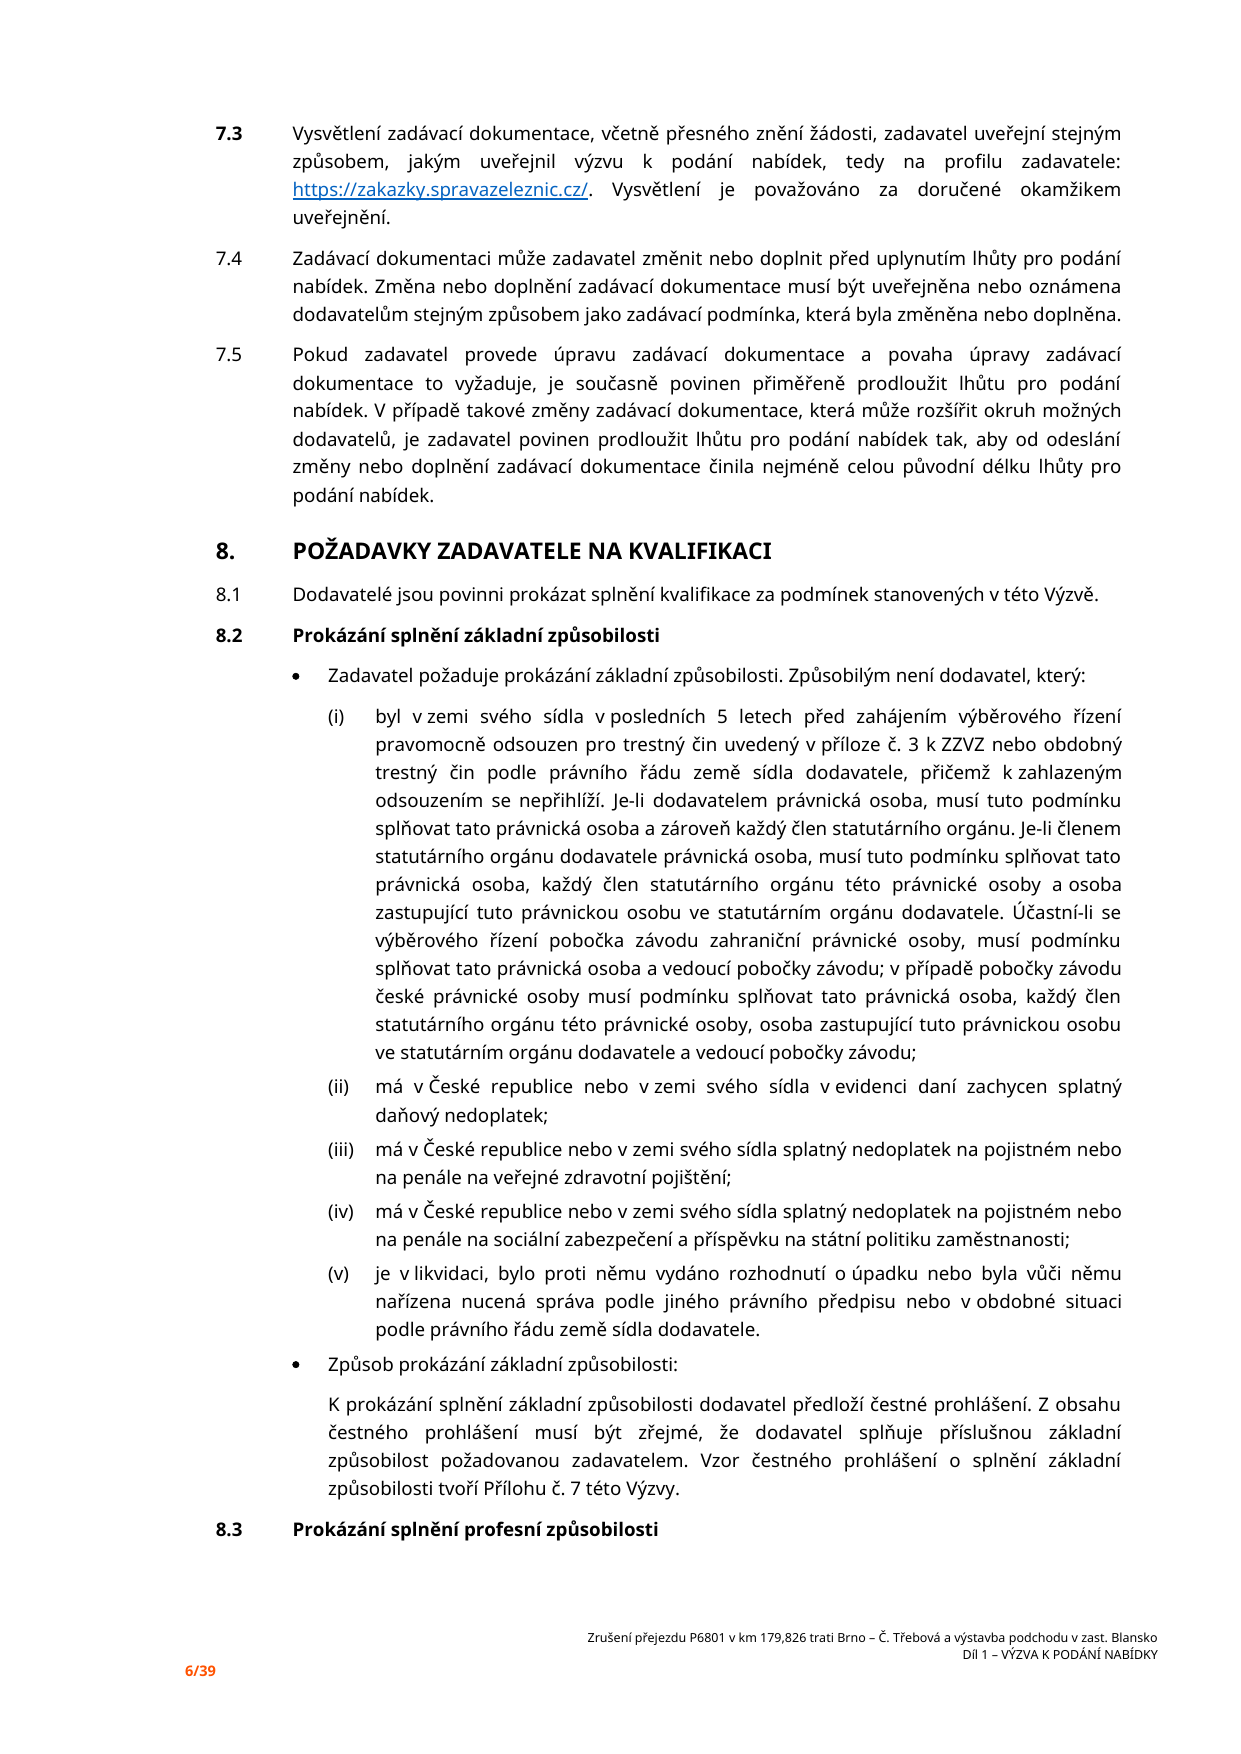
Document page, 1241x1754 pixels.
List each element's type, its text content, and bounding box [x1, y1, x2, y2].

text Prokázání splnění profesní způsobilosti [216, 1516, 1122, 1542]
text Pokud zadavatel provede úpravu zadávací dokumentace a povaha úpravy zadávací dokumentace to vyžaduje, je současně povinen přiměřeně prodloužit lhůtu pro podání nabídek. V případě takové změny zadávací dokumentace, která může rozšířit okruh možných dodavatelů, je zadavatel povinen prodloužit lhůtu pro podání nabídek tak, aby od odeslání změny nebo doplnění zadávací dokumentace činila nejméně celou původní délku lhůty pro podání nabídek. [216, 342, 1122, 507]
text Způsob prokázání základní způsobilosti: [292, 1351, 1122, 1377]
text Vysvětlení zadávací dokumentace, včetně přesného znění žádosti, zadavatel uveřejní stejným způsobem, jakým uveřejnil výzvu k podání nabídek, tedy na profilu zadavatele: https://zakazky.spravazeleznic.cz/. Vysvětlení je považováno za doručené okamžikem uveřejnění. [216, 121, 1122, 230]
text Zadávací dokumentaci může zadavatel změnit nebo doplnit před uplynutím lhůty pro podání nabídek. Změna nebo doplnění zadávací dokumentace musí být uveřejněna nebo oznámena dodavatelům stejným způsobem jako zadávací podmínka, která byla změněna nebo doplněna. [216, 245, 1122, 327]
text má v České republice nebo v zemi svého sídla splatný nedoplatek na pojistném nebo na penále na veřejné zdravotní pojištění; [328, 1136, 1122, 1190]
text má v České republice nebo v zemi svého sídla v evidenci daní zachycen splatný daňový nedoplatek; [328, 1074, 1122, 1127]
text má v České republice nebo v zemi svého sídla splatný nedoplatek na pojistném nebo na penále na sociální zabezpečení a příspěvku na státní politiku zaměstnanosti; [328, 1198, 1122, 1252]
text POŽADAVKY ZADAVATELE NA KVALIFIKACI [216, 535, 1122, 566]
text Prokázání splnění základní způsobilosti [216, 622, 1122, 648]
text Dodavatelé jsou povinni prokázat splnění kvalifikace za podmínek stanovených v této Výzvě. [216, 582, 1122, 607]
text byl v zemi svého sídla v posledních 5 letech před zahájením výběrového řízení pravomocně odsouzen pro trestný čin uvedený v příloze č. 3 k ZZVZ nebo obdobný trestný čin podle právního řádu země sídla dodavatele, přičemž k zahlazeným odsouzením se nepřihlíží. Je-li dodavatelem právnická osoba, musí tuto podmínku splňovat tato právnická osoba a zároveň každý člen statutárního orgánu. Je-li členem statutárního orgánu dodavatele právnická osoba, musí tuto podmínku splňovat tato právnická osoba, každý člen statutárního orgánu této právnické osoby a osoba zastupující tuto právnickou osobu ve statutárním orgánu dodavatele. Účastní-li se výběrového řízení pobočka závodu zahraniční právnické osoby, musí podmínku splňovat tato právnická osoba a vedoucí pobočky závodu; v případě pobočky závodu české právnické osoby musí podmínku splňovat tato právnická osoba, každý člen statutárního orgánu této právnické osoby, osoba zastupující tuto právnickou osobu ve statutárním orgánu dodavatele a vedoucí pobočky závodu; [328, 703, 1122, 1065]
text je v likvidaci, bylo proti němu vydáno rozhodnutí o úpadku nebo byla vůči němu nařízena nucená správa podle jiného právního předpisu nebo v obdobné situaci podle právního řádu země sídla dodavatele. [328, 1261, 1122, 1342]
text Zadavatel požaduje prokázání základní způsobilosti. Způsobilým není dodavatel, který: [292, 663, 1122, 688]
text K prokázání splnění základní způsobilosti dodavatel předloží čestné prohlášení. Z obsahu čestného prohlášení musí být zřejmé, že dodavatel splňuje příslušnou základní způsobilost požadovanou zadavatelem. Vzor čestného prohlášení o splnění základní způsobilosti tvoří Přílohu č. 7 této Výzvy. [328, 1392, 1122, 1501]
